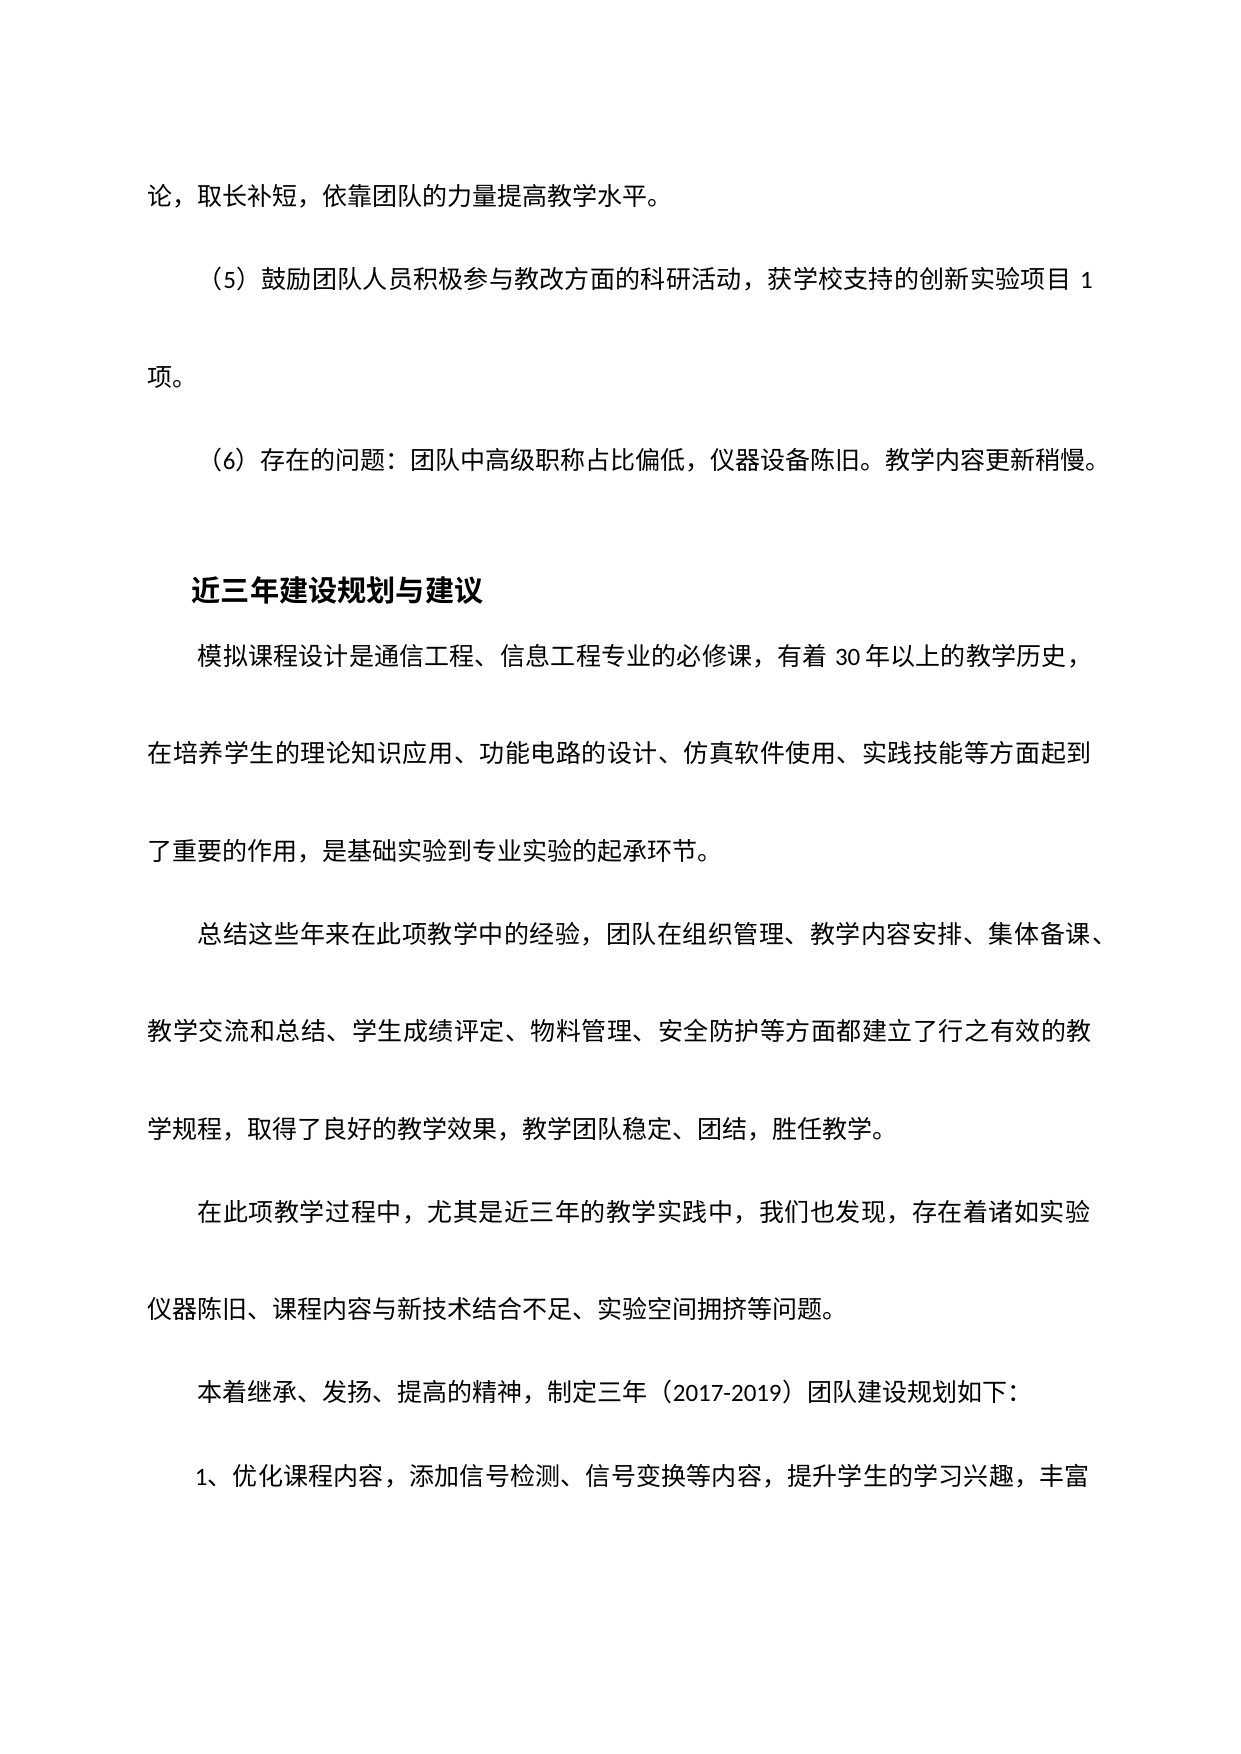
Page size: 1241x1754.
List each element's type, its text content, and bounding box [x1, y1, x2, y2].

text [169, 1442, 1092, 1507]
text （6）存在的问题：团队中高级职称占比偏低，仪器设备陈旧。教学内容更新稍慢。 [148, 426, 1092, 491]
text 近三年建设规划与建议 [148, 557, 1092, 622]
text 模拟课程设计是通信工程、信息工程专业的必修课，有着30年以上的教学历史，在培养学生的理论知识应用、功能电路的设计、仿真软件使用、实践技能等方面起到了重要的作用，是基础实验到专业实验的起承环节。 [148, 622, 1092, 882]
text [148, 162, 1092, 227]
text 在此项教学过程中，尤其是近三年的教学实践中，我们也发现，存在着诸如实验仪器陈旧、课程内容与新技术结合不足、实验空间拥挤等问题。 [148, 1178, 1092, 1340]
text 本着继承、发扬、提高的精神，制定三年（2017-2019）团队建设规划如下： [148, 1358, 1092, 1423]
text 总结这些年来在此项教学中的经验，团队在组织管理、教学内容安排、集体备课、教学交流和总结、学生成绩评定、物料管理、安全防护等方面都建立了行之有效的教学规程，取得了良好的教学效果，教学团队稳定、团结，胜任教学。 [148, 900, 1092, 1160]
text （5）鼓励团队人员积极参与教改方面的科研活动，获学校支持的创新实验项目1项。 [148, 245, 1092, 408]
